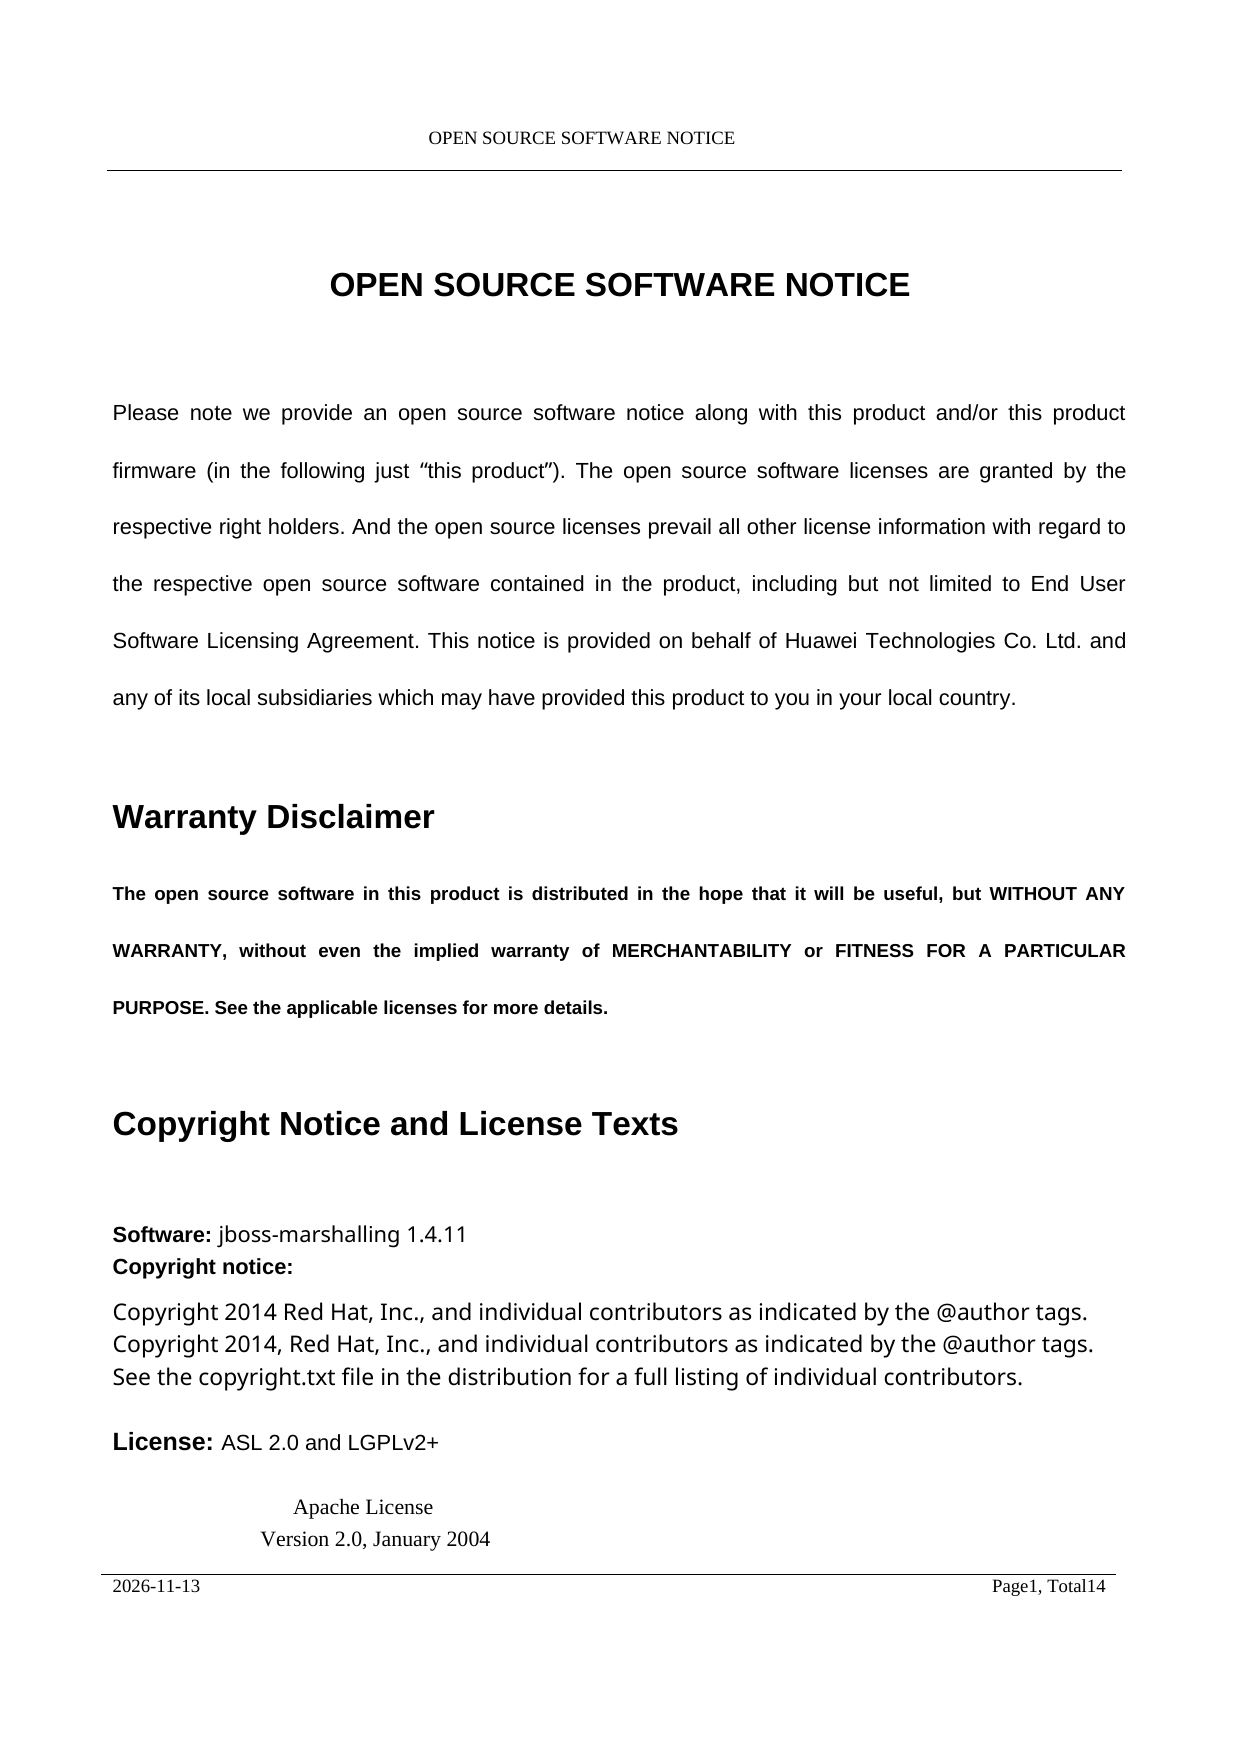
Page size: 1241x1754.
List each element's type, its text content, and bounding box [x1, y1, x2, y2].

text Copyright notice: [112, 1250, 1128, 1282]
text License: ASL 2.0 and LGPLv2+ [112, 1425, 1128, 1457]
text Copyright Notice and License Texts [112, 1091, 1128, 1156]
text Software: jboss-marshalling 1.4.11 [112, 1217, 1128, 1250]
text Copyright 2014 Red Hat, Inc., and individual contributors as indicated by the @author tags. Copyright 2014, Red Hat, Inc., and individual contributors as indicated by the @author tags. See the copyright.txt file in the distribution for a full listing of individual contributors. [112, 1295, 1128, 1425]
text OPEN SOURCE SOFTWARE NOTICE [112, 251, 1128, 316]
text The open source software in this product is distributed in the hope that it will be useful, but WITHOUT ANY WARRANTY, without even the implied warranty of MERCHANTABILITY or FITNESS FOR A PARTICULAR PURPOSE. See the applicable licenses for more details. [112, 877, 1128, 1024]
text Warranty Disclaimer [112, 784, 1128, 849]
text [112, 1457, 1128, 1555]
text Please note we provide an open source software notice along with this product and/or this product firmware (in the following just “this product”). The open source software licenses are granted by the respective right holders. And the open source licenses prevail all other license information with regard to the respective open source software contained in the product, including but not limited to End User Software Licensing Agreement. This notice is provided on behalf of Huawei Technologies Co. Ltd. and any of its local subsidiaries which may have provided this product to you in your local country. [112, 397, 1128, 713]
